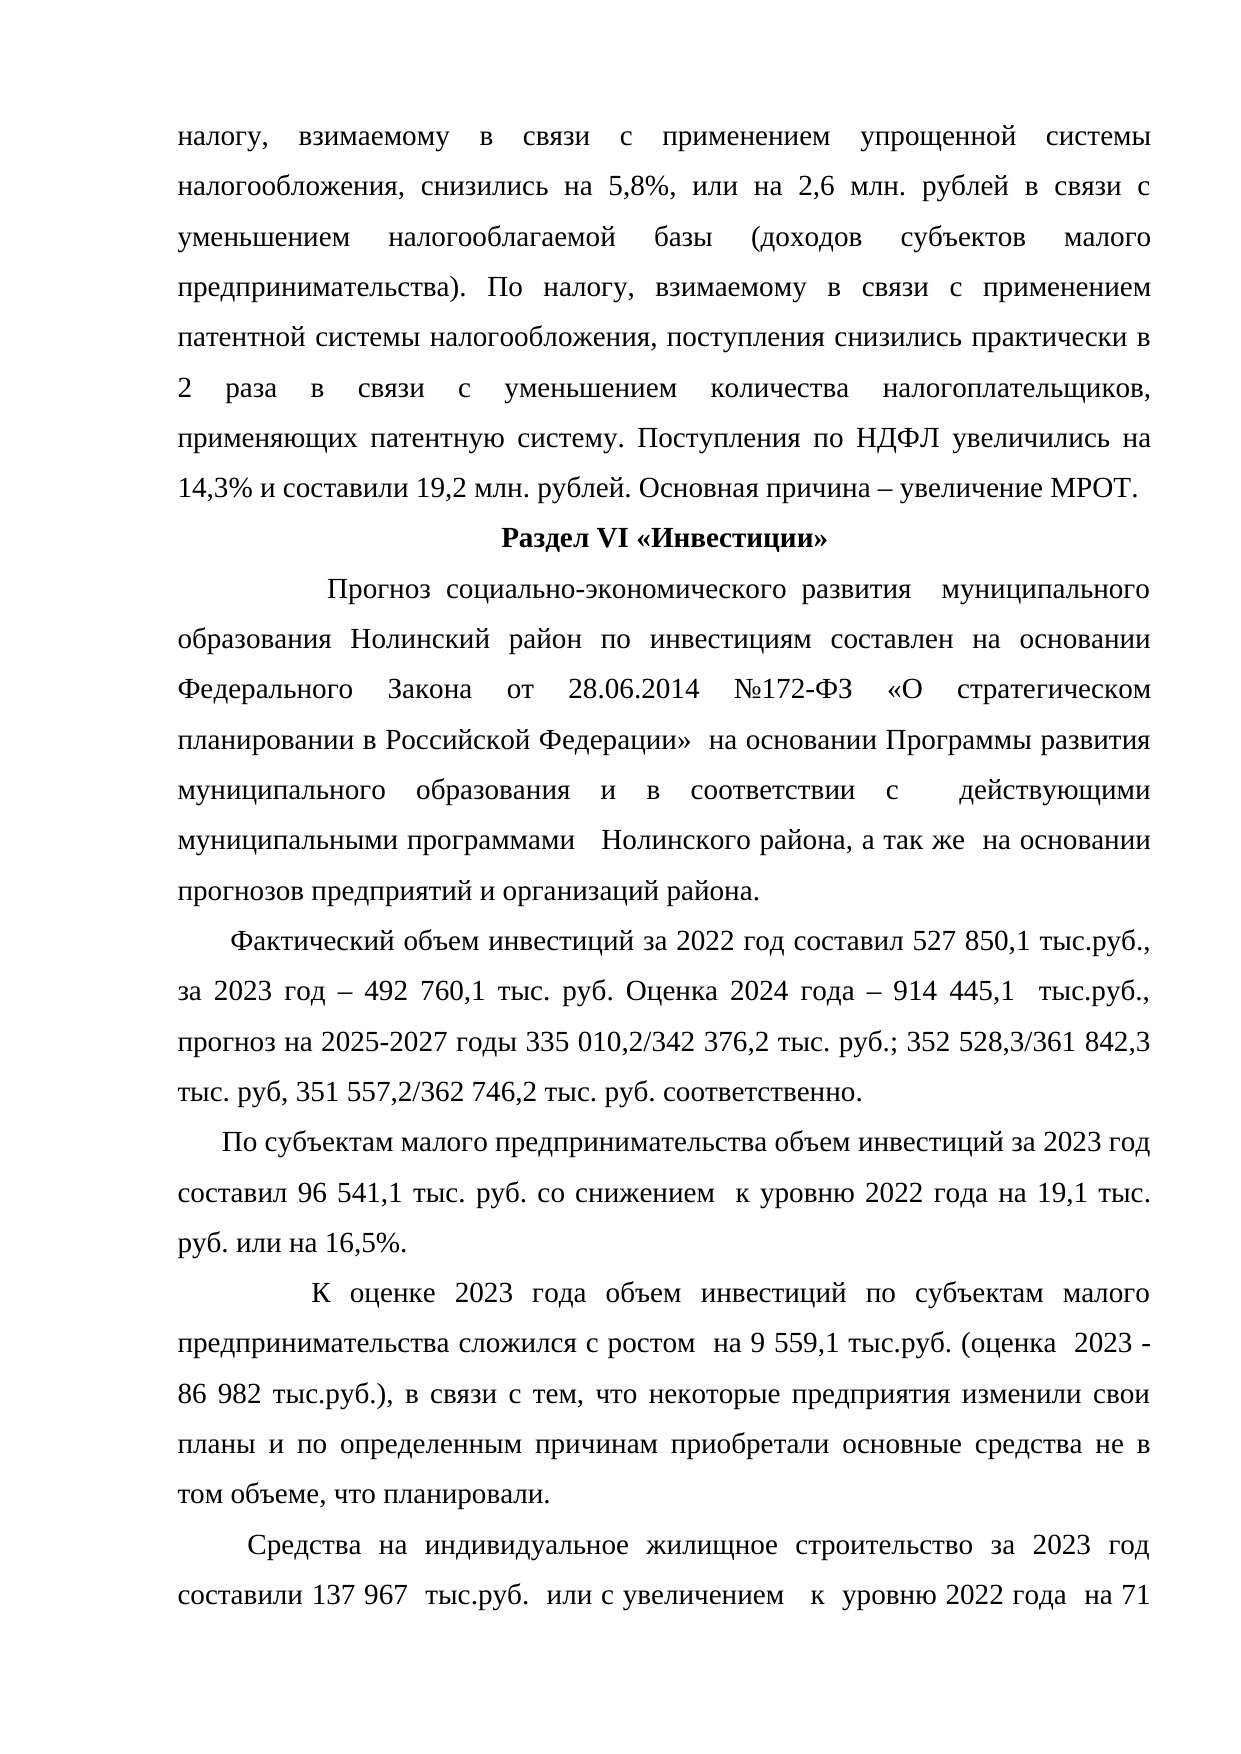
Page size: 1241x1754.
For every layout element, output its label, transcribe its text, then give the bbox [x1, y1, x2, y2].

text По субъектам малого предпринимательства объем инвестиций за 2023 год составил 96 541,1 тыс. руб. со снижением к уровню 2022 года на 19,1 тыс. руб. или на 16,5%. [177, 1124, 1152, 1258]
text Раздел VI «Инвестиции» [177, 521, 1152, 554]
text Фактический объем инвестиций за 2022 год составил 527 850,1 тыс.руб., за 2023 год – 492 760,1 тыс. руб. Оценка 2024 года – 914 445,1 тыс.руб., прогноз на 2025-2027 годы 335 010,2/342 376,2 тыс. руб.; 352 528,3/361 842,3 тыс. руб, 351 557,2/362 746,2 тыс. руб. соответственно. [177, 923, 1152, 1108]
text К оценке 2023 года объем инвестиций по субъектам малого предпринимательства сложился с ростом на 9 559,1 тыс.руб. (оценка 2023 -86 982 тыс.руб.), в связи с тем, что некоторые предприятия изменили свои планы и по определенным причинам приобретали основные средства не в том объеме, что планировали. [177, 1275, 1152, 1510]
text Прогноз социально-экономического развития муниципального образования Нолинский район по инвестициям составлен на основании Федерального Закона от 28.06.2014 №172-ФЗ «О стратегическом планировании в Российской Федерации» на основании Программы развития муниципального образования и в соответствии с действующими муниципальными программами Нолинского района, а так же на основании прогнозов предприятий и организаций района. [177, 571, 1152, 906]
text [177, 1527, 1152, 1611]
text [177, 118, 1152, 504]
